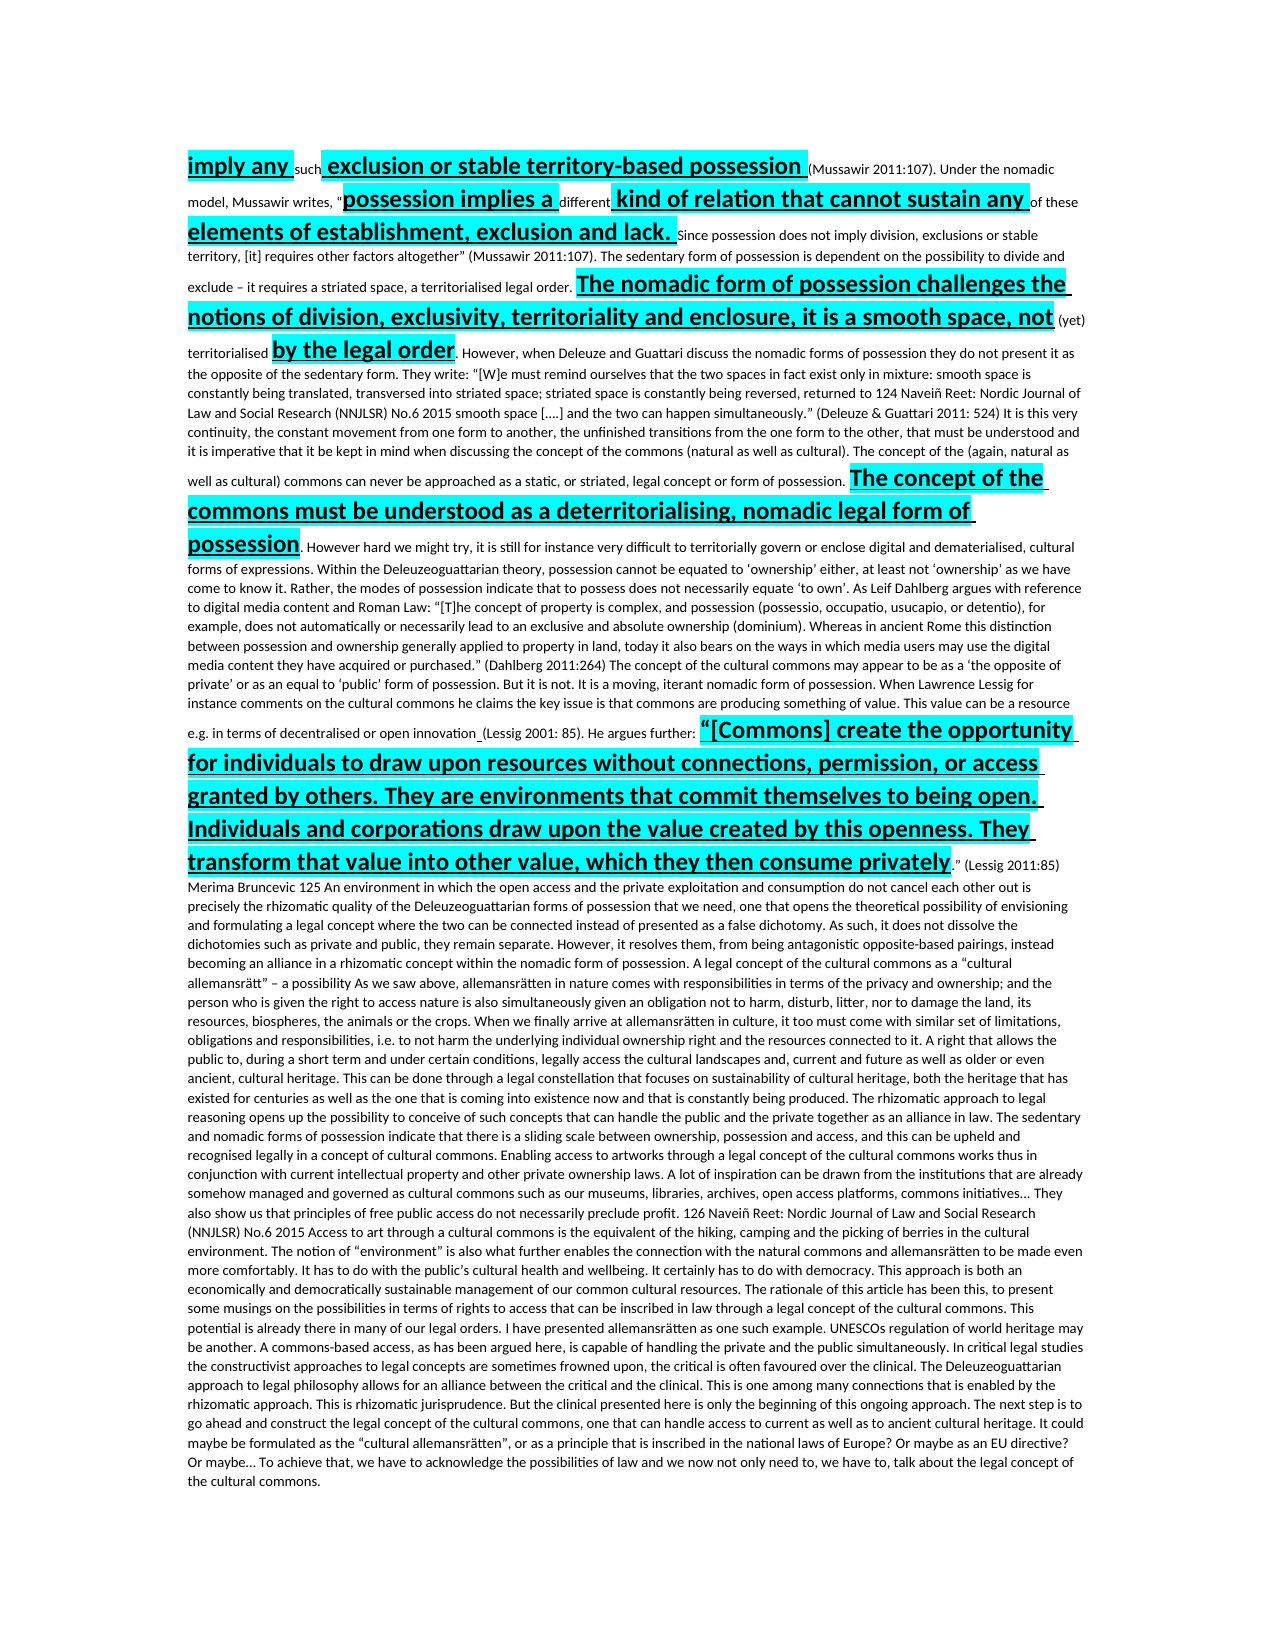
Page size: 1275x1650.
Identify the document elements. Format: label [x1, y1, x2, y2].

text [187, 150, 1087, 1490]
